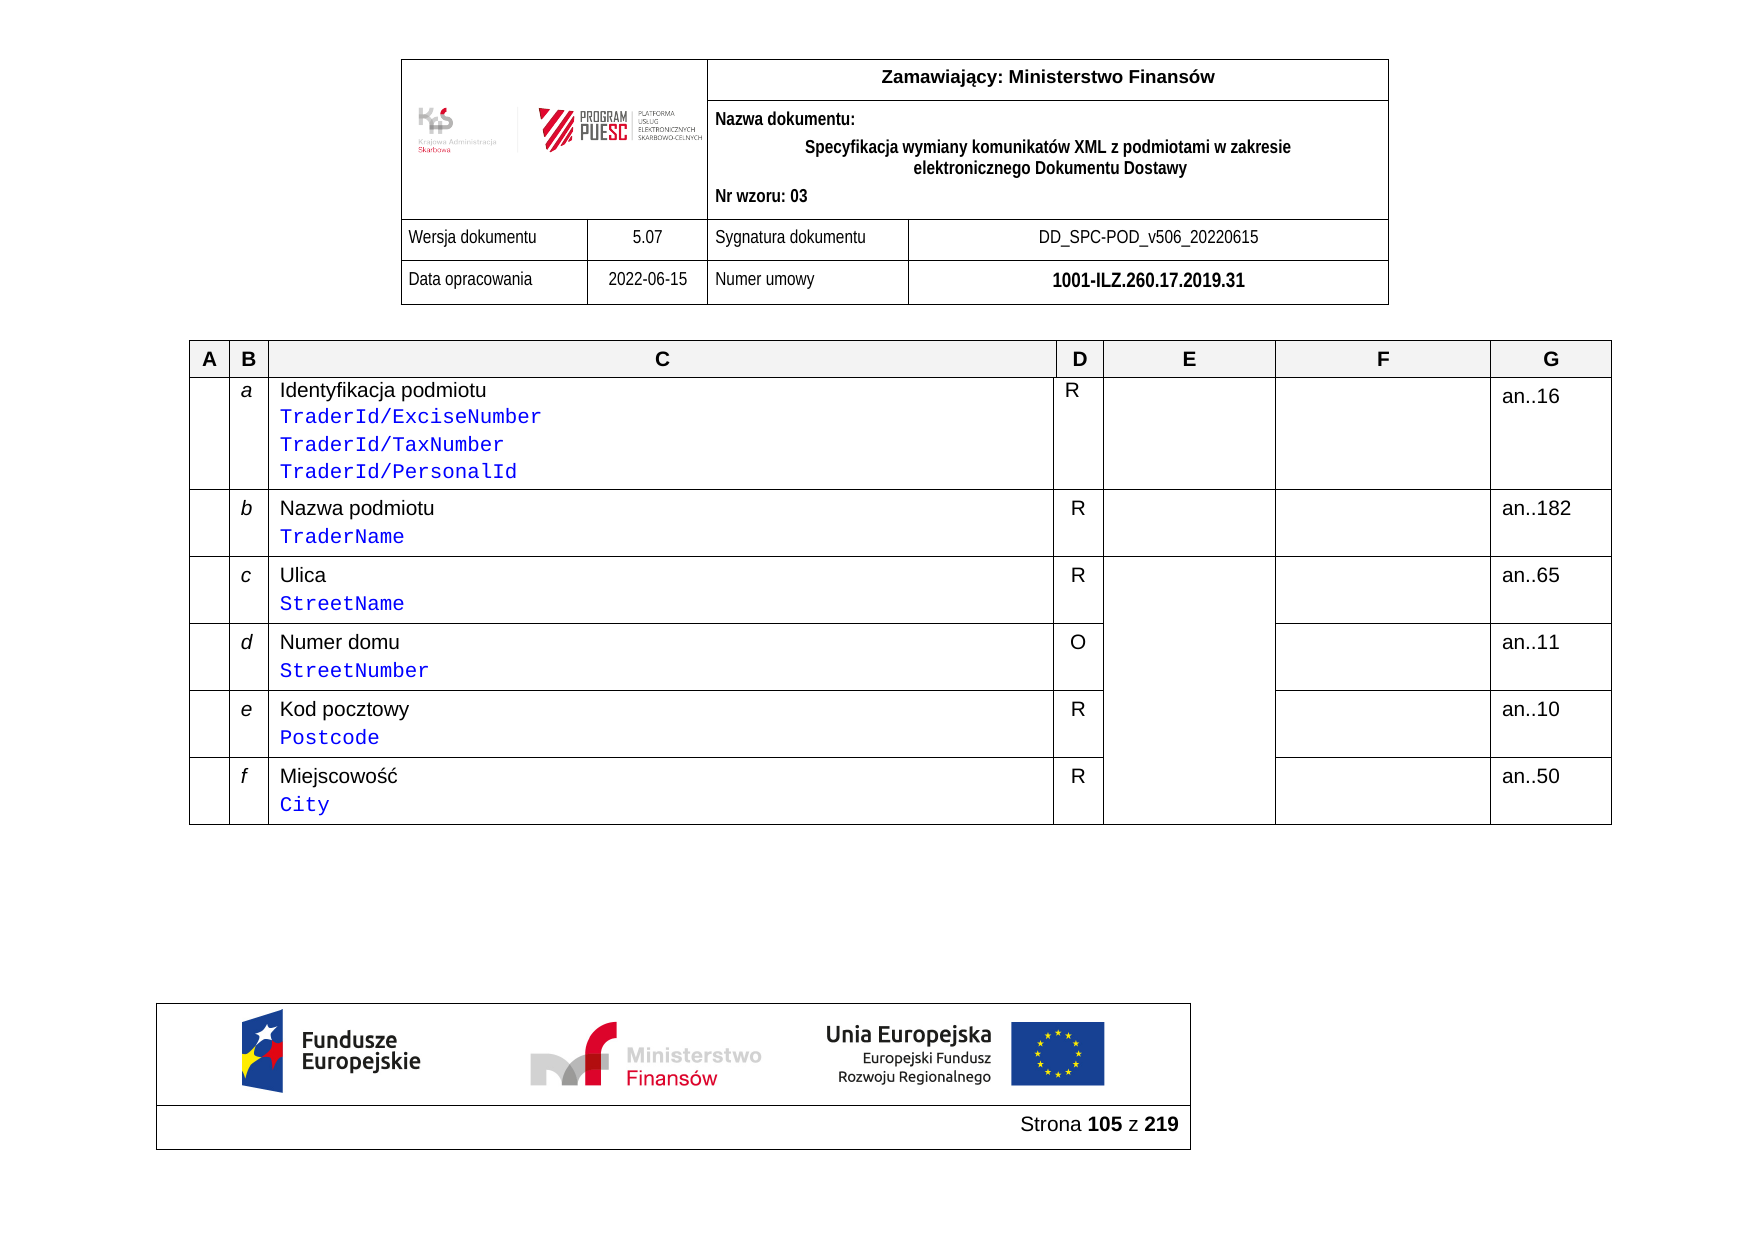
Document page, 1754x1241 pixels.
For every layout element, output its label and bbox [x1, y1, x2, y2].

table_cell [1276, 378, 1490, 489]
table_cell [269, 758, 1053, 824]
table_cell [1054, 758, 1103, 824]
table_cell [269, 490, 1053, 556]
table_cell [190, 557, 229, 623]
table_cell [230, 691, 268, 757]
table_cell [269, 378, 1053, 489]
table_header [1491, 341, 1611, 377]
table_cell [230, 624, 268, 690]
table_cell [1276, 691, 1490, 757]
picture [242, 1009, 1105, 1093]
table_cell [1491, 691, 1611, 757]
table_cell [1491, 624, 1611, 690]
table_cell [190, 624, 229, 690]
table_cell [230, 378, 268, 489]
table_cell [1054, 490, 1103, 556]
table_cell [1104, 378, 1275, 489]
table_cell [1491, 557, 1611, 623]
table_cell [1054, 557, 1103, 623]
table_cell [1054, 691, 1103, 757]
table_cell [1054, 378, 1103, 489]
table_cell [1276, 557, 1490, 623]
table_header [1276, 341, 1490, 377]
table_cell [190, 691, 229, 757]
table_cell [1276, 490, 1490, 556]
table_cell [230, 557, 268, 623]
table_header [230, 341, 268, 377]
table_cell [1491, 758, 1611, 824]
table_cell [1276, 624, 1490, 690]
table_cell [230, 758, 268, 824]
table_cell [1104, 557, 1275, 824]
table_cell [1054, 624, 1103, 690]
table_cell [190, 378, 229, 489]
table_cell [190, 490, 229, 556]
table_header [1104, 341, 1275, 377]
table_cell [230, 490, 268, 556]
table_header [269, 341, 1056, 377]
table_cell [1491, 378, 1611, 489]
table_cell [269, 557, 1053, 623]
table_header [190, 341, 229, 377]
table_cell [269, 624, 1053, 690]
picture [408, 97, 702, 163]
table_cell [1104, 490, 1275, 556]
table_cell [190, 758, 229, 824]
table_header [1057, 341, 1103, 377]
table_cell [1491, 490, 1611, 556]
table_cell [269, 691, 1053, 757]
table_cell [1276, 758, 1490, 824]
